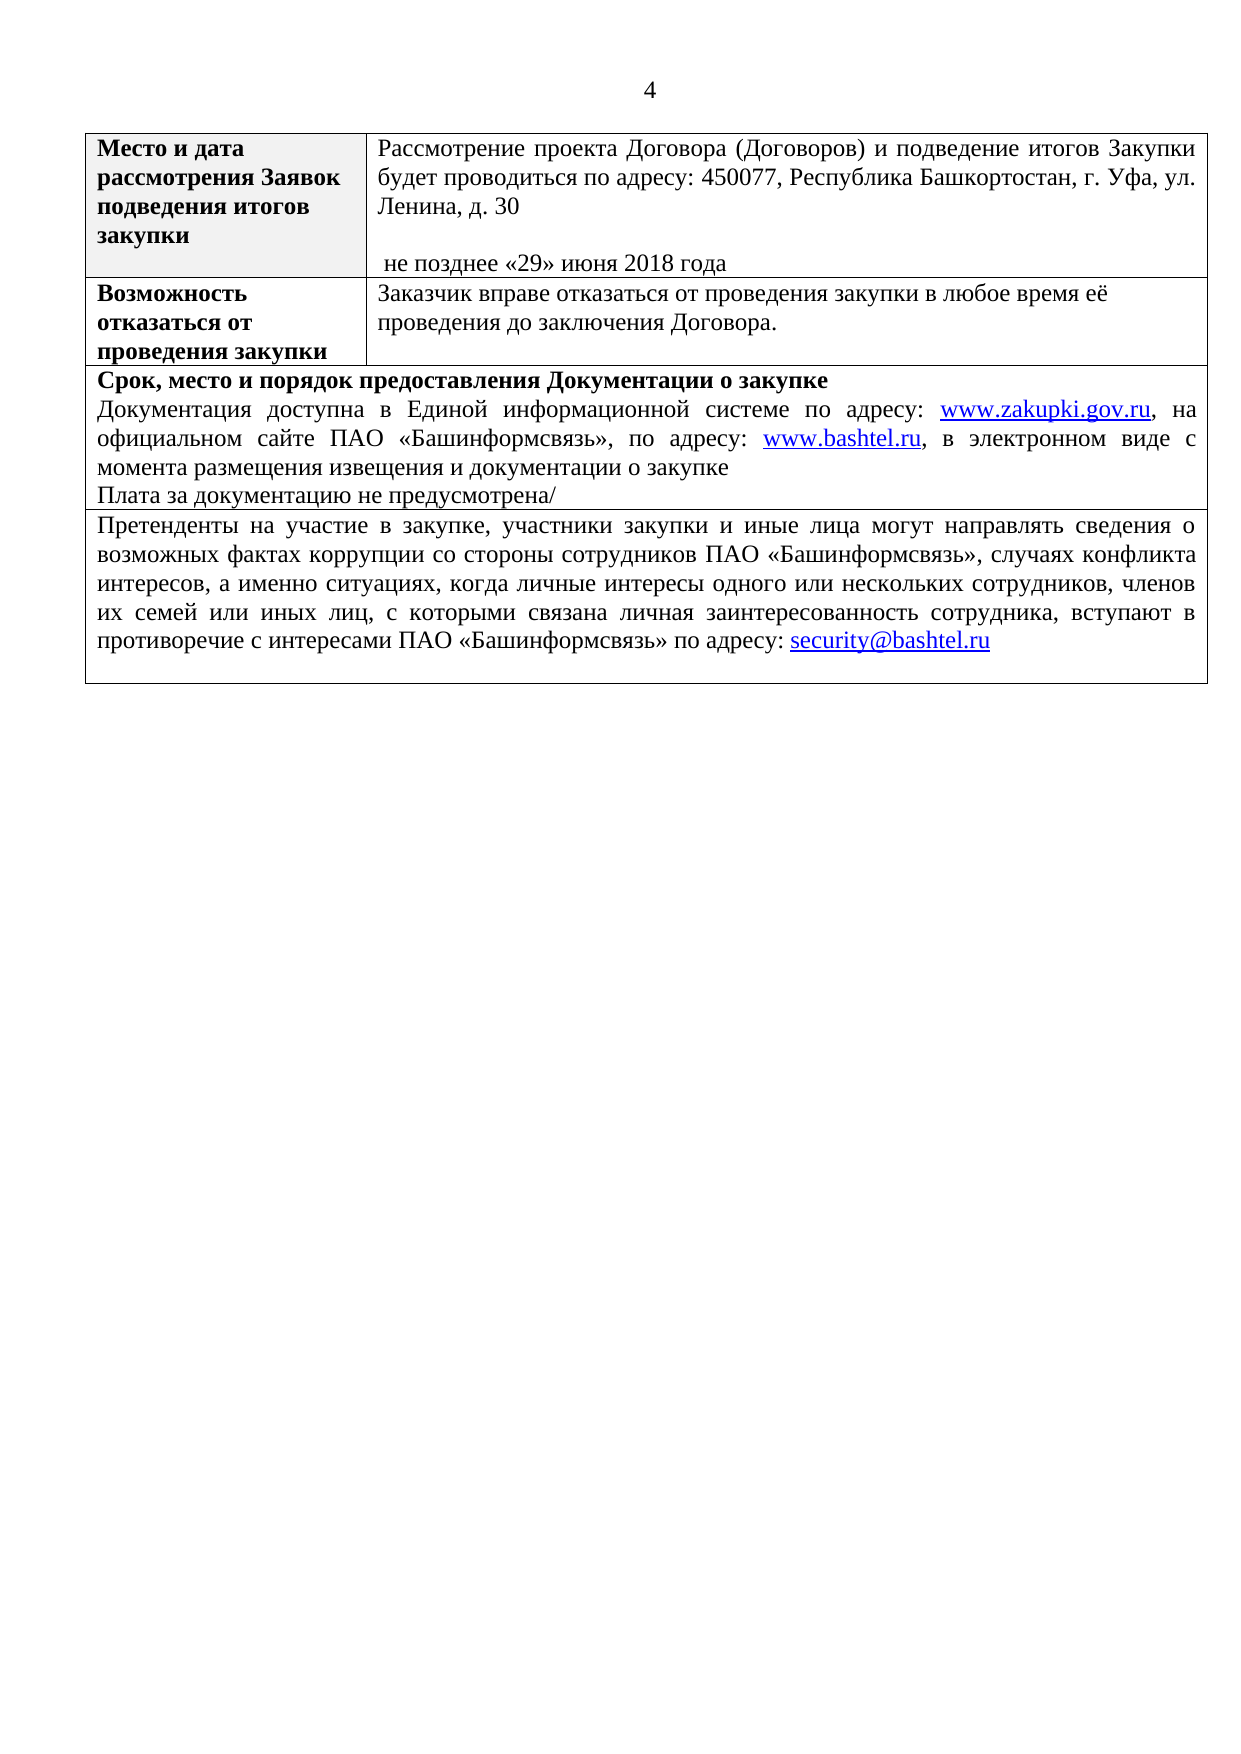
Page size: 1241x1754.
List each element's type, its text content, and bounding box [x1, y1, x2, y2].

table_cell Рассмотрение проекта Договора (Договоров) и подведение итогов Закупки будет проводиться по адресу: 450077, Республика Башкортостан, г. Уфа, ул. Ленина, д. 30 не позднее «29» июня 2018 года [367, 134, 1207, 277]
table_cell Место и дата рассмотрения Заявок подведения итогов закупки [86, 134, 366, 277]
table_cell Претенденты на участие в закупке, участники закупки и иные лица могут направлять сведения о возможных фактах коррупции со стороны сотрудников ПАО «Башинформсвязь», случаях конфликта интересов, а именно ситуациях, когда личные интересы одного или нескольких сотрудников, членов их семей или иных лиц, с которыми связана личная заинтересованность сотрудника, вступают в противоречие с интересами ПАО «Башинформсвязь» по адресу: security@bashtel.ru [86, 510, 1207, 683]
table_cell Возможность отказаться от проведения закупки [86, 278, 366, 364]
table_cell Заказчик вправе отказаться от проведения закупки в любое время её проведения до заключения Договора. [367, 278, 1207, 364]
table_cell Срок, место и порядок предоставления Документации о закупке Документация доступна в Единой информационной системе по адресу: www.zakupki.gov.ru, на официальном сайте ПАО «Башинформсвязь», по адресу: www.bashtel.ru, в электронном виде с момента размещения извещения и документации о закупке Плата за документацию не предусмотрена/ [86, 366, 1207, 509]
